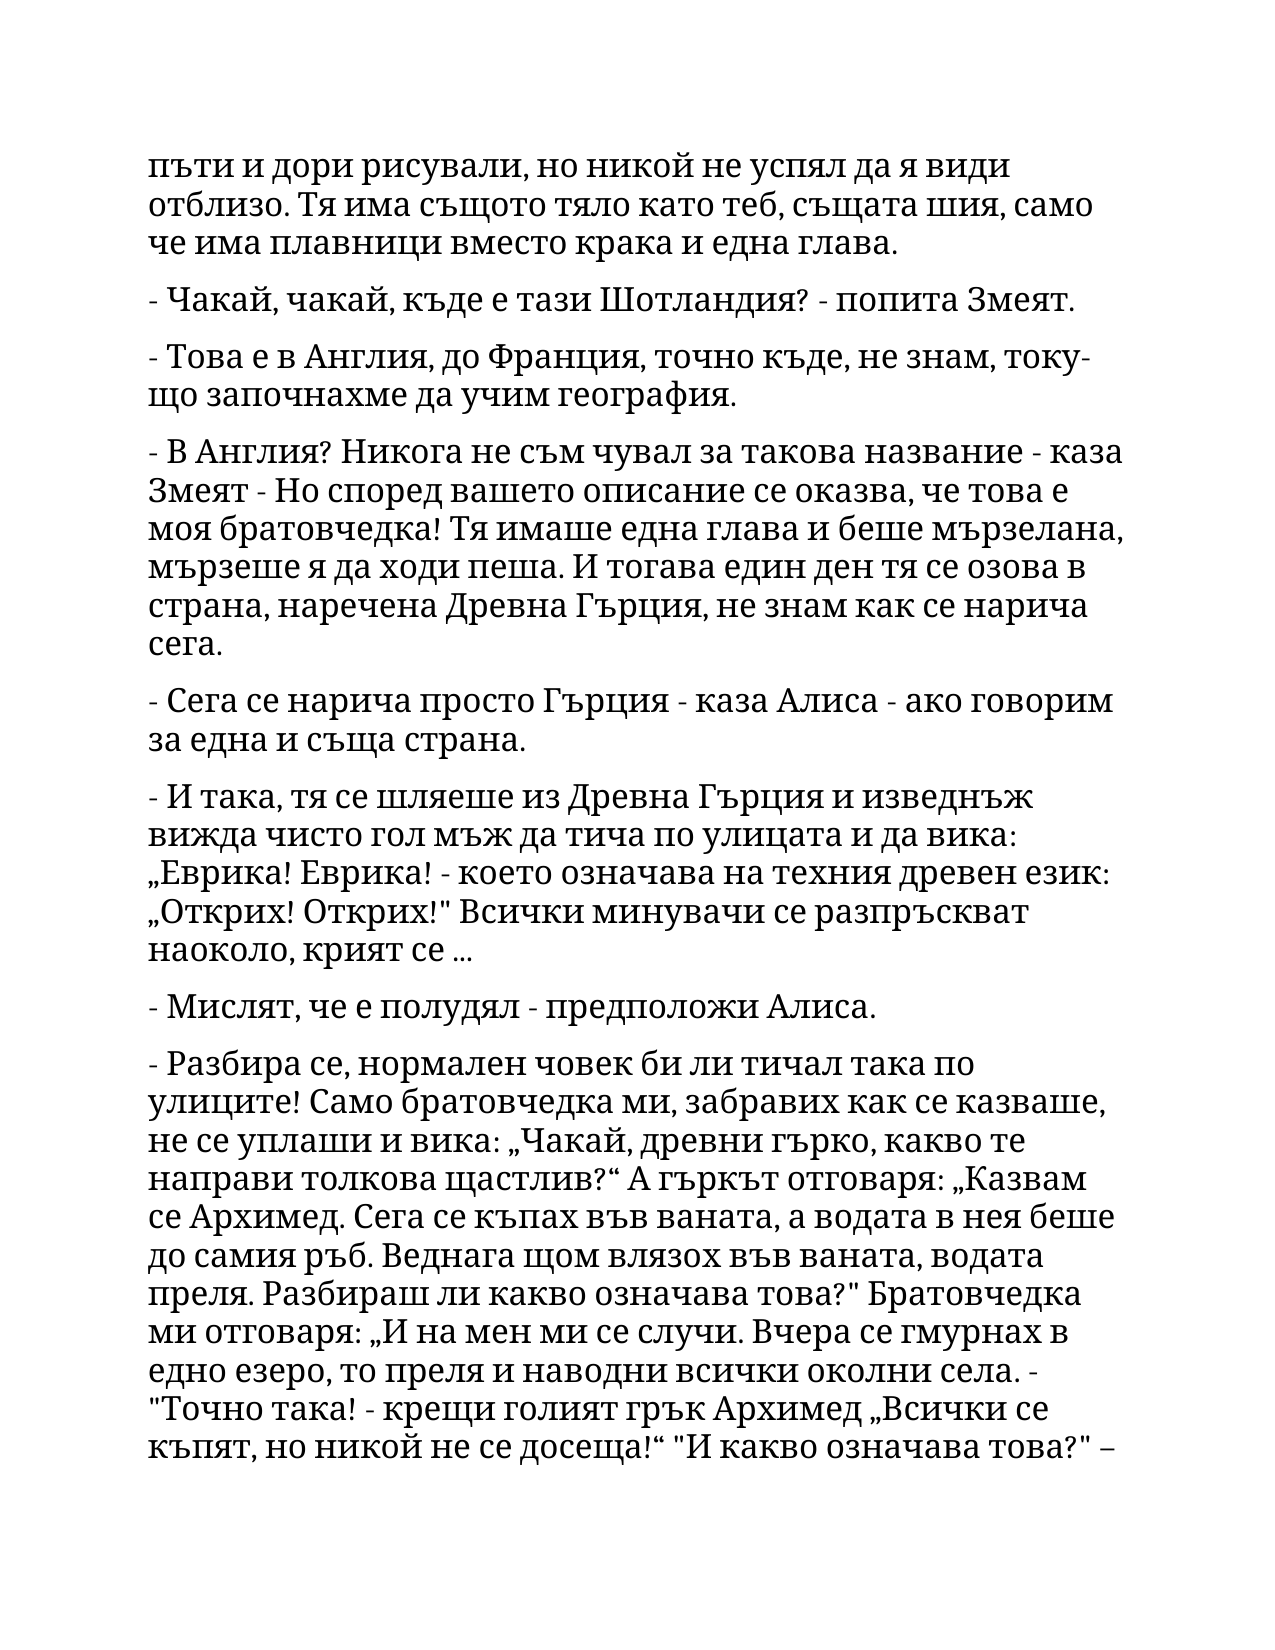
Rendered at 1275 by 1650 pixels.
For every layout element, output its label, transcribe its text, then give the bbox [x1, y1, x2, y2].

text - В Англия? Никога не съм чувал за такова название - каза Змеят - Но според вашето описание се оказва, че това е моя братовчедка! Тя имаше една глава и беше мързелана, мързеше я да ходи пеша. И тогава един ден тя се озова в страна, наречена Древна Гърция, не знам как се нарича сега. [148, 434, 1127, 664]
text - Чакай, чакай, къде е тази Шотландия? - попита Змеят. [148, 281, 1127, 320]
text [148, 1046, 1127, 1467]
text - Това е в Англия, до Франция, точно къде, не знам, току-що започнахме да учим география. [148, 338, 1127, 415]
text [148, 148, 1127, 263]
text - Сега се нарича просто Гърция - каза Алиса - ако говорим за една и съща страна. [148, 683, 1127, 759]
text - Мислят, че е полудял - предположи Алиса. [148, 988, 1127, 1027]
text - И така, тя се шляеше из Древна Гърция и изведнъж вижда чисто гол мъж да тича по улицата и да вика: „Еврика! Еврика! - което означава на техния древен език: „Открих! Открих!" Всички минувачи се разпръскват наоколо, крият се ... [148, 778, 1127, 970]
